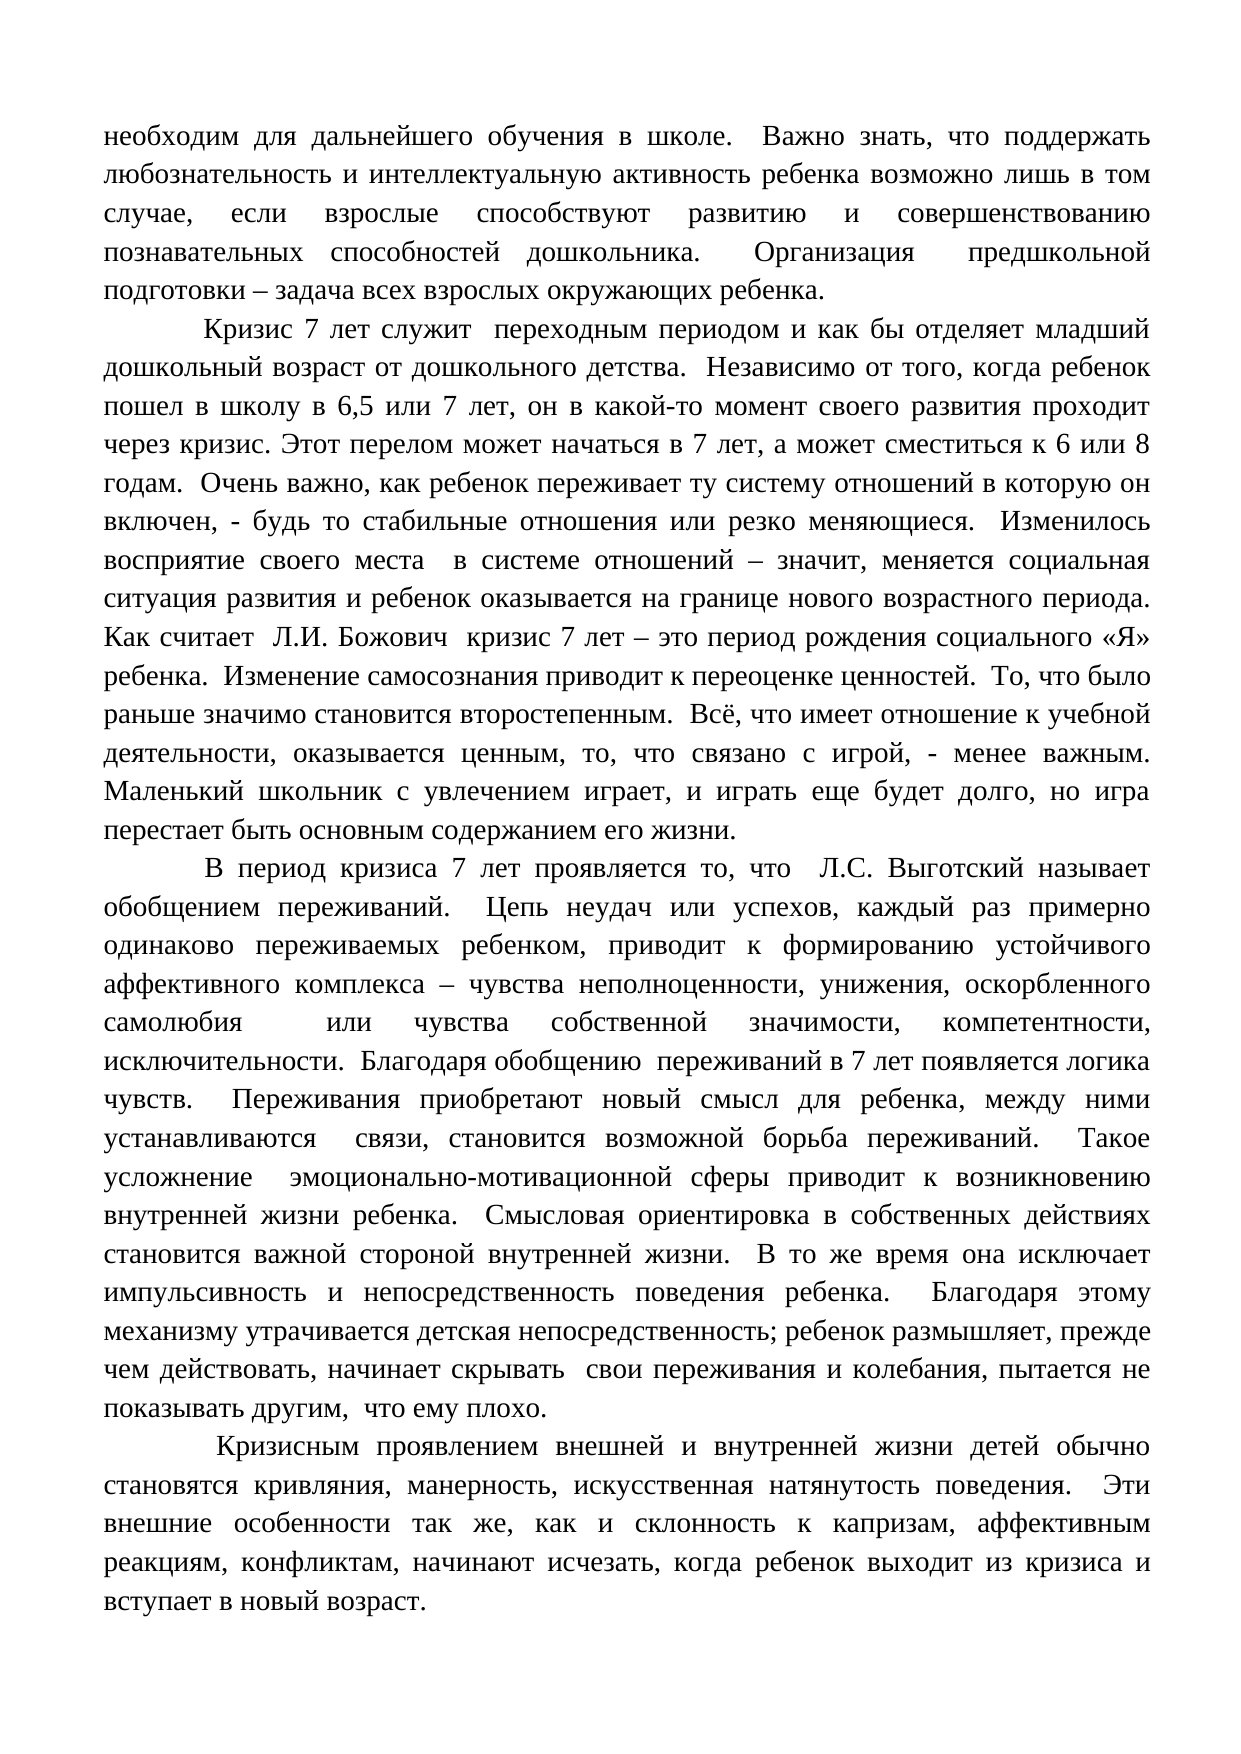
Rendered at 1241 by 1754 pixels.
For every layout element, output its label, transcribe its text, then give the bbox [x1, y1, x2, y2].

text В период кризиса 7 лет проявляется то, что Л.С. Выготский называет обобщением переживаний. Цепь неудач или успехов, каждый раз примерно одинаково переживаемых ребенком, приводит к формированию устойчивого аффективного комплекса – чувства неполноценности, унижения, оскорбленного самолюбия или чувства собственной значимости, компетентности, исключительности. Благодаря обобщению переживаний в 7 лет появляется логика чувств. Переживания приобретают новый смысл для ребенка, между ними устанавливаются связи, становится возможной борьба переживаний. Такое усложнение эмоционально-мотивационной сферы приводит к возникновению внутренней жизни ребенка. Смысловая ориентировка в собственных действиях становится важной стороной внутренней жизни. В то же время она исключает импульсивность и непосредственность поведения ребенка. Благодаря этому механизму утрачивается детская непосредственность; ребенок размышляет, прежде чем действовать, начинает скрывать свои переживания и колебания, пытается не показывать другим, что ему плохо. [103, 850, 1152, 1423]
text Кризисным проявлением внешней и внутренней жизни детей обычно становятся кривляния, манерность, искусственная натянутость поведения. Эти внешние особенности так же, как и склонность к капризам, аффективным реакциям, конфликтам, начинают исчезать, когда ребенок выходит из кризиса и вступает в новый возраст. [103, 1428, 1152, 1616]
text Кризис 7 лет служит переходным периодом и как бы отделяет младший дошкольный возраст от дошкольного детства. Независимо от того, когда ребенок пошел в школу в 6,5 или 7 лет, он в какой-то момент своего развития проходит через кризис. Этот перелом может начаться в 7 лет, а может сместиться к 6 или 8 годам. Очень важно, как ребенок переживает ту систему отношений в которую он включен, - будь то стабильные отношения или резко меняющиеся. Изменилось восприятие своего места в системе отношений – значит, меняется социальная ситуация развития и ребенок оказывается на границе нового возрастного периода. Как считает Л.И. Божович кризис 7 лет – это период рождения социального «Я» ребенка. Изменение самосознания приводит к переоценке ценностей. То, что было раньше значимо становится второстепенным. Всё, что имеет отношение к учебной деятельности, оказывается ценным, то, что связано с игрой, - менее важным. Маленький школьник с увлечением играет, и играть еще будет долго, но игра перестает быть основным содержанием его жизни. [103, 311, 1152, 845]
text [103, 118, 1152, 306]
